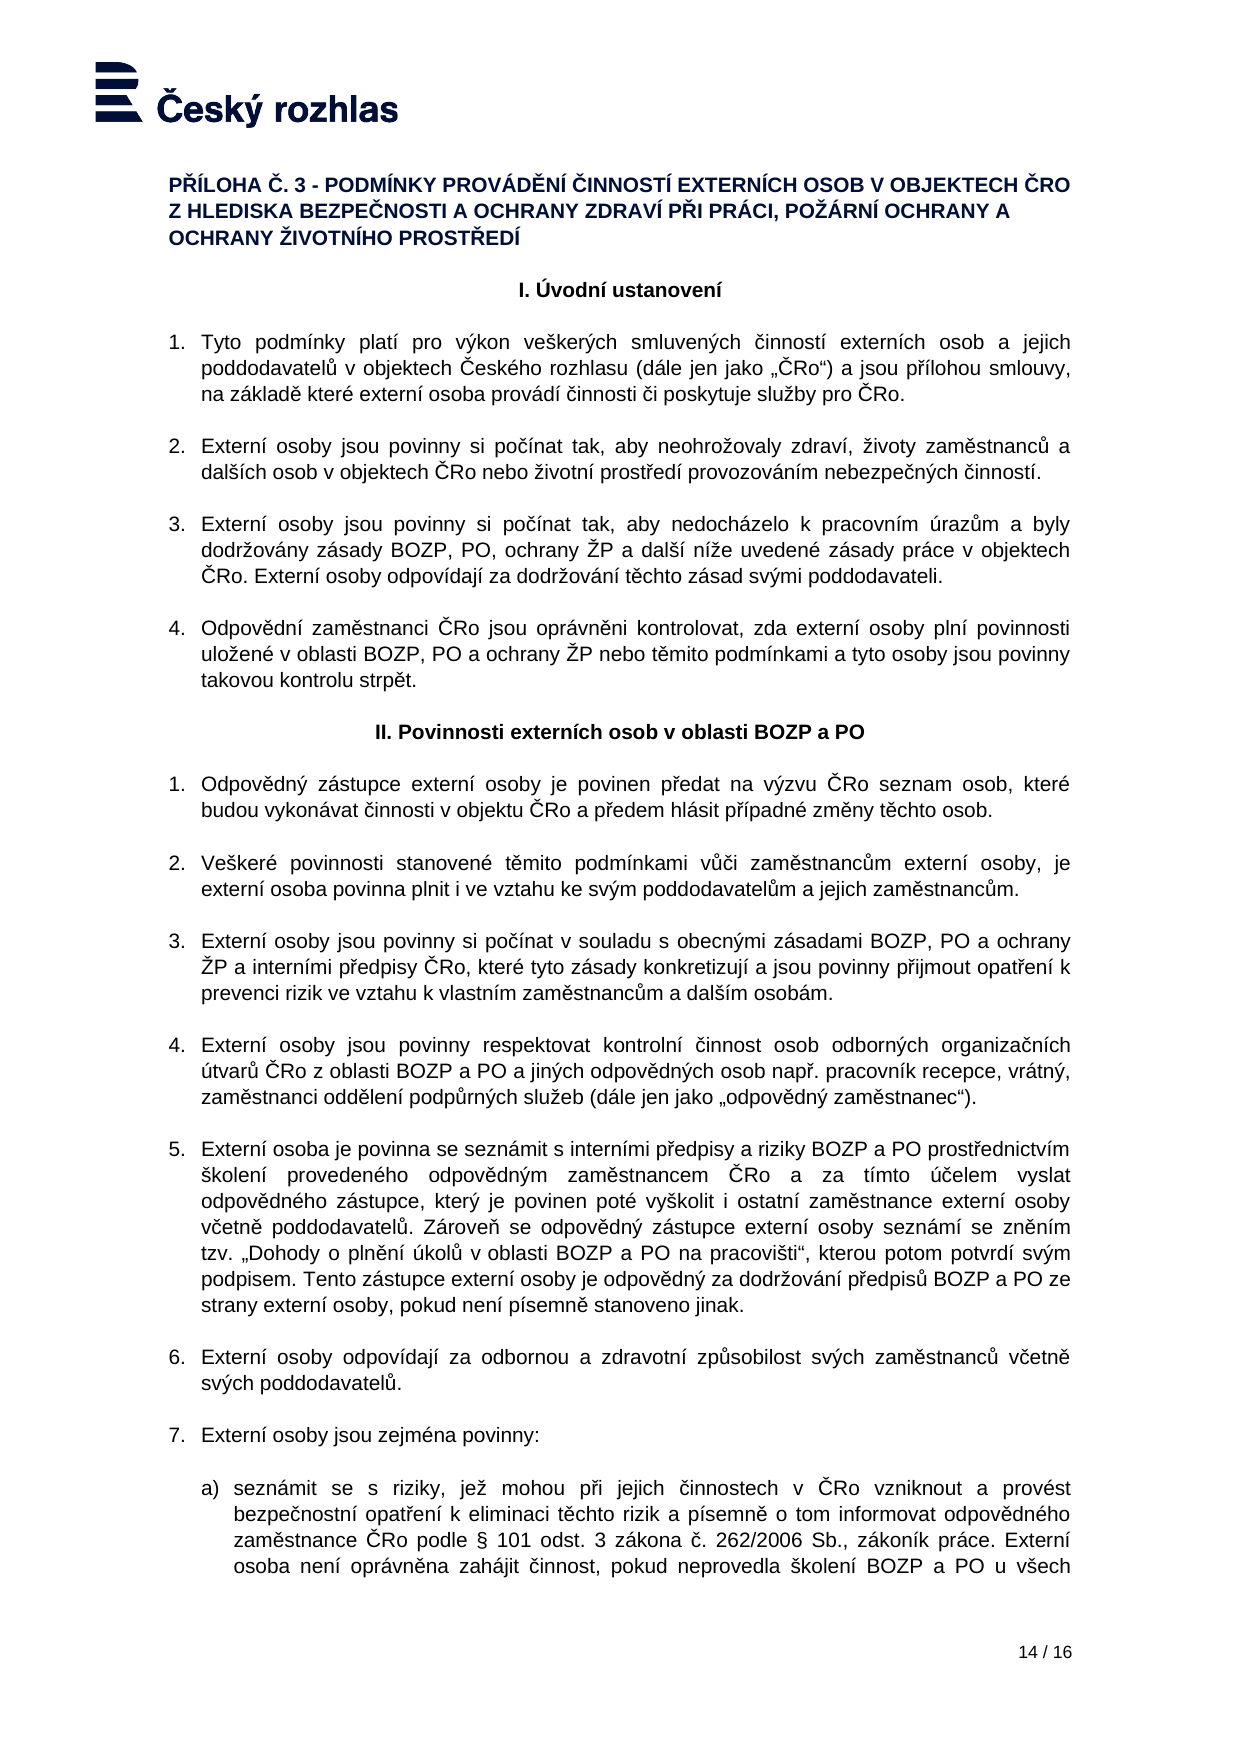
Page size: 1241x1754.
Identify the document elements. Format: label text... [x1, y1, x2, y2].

list Externí osoby jsou zejména povinny: [168, 1422, 1072, 1448]
list Externí osoby jsou povinny si počínat tak, aby nedocházelo k pracovním úrazům a byly dodržovány zásady BOZP, PO, ochrany ŽP a další níže uvedené zásady práce v objektech ČRo. Externí osoby odpovídají za dodržování těchto zásad svými poddodavateli. [168, 511, 1072, 589]
list Odpovědný zástupce externí osoby je povinen předat na výzvu ČRo seznam osob, které budou vykonávat činnosti v objektu ČRo a předem hlásit případné změny těchto osob. [168, 771, 1072, 823]
list Externí osoby odpovídají za odbornou a zdravotní způsobilost svých zaměstnanců včetně svých poddodavatelů. [168, 1344, 1072, 1396]
picture [95, 62, 398, 128]
subtitle Úvodní ustanovení [168, 276, 1072, 302]
list Externí osoby jsou povinny si počínat v souladu s obecnými zásadami BOZP, PO a ochrany ŽP a interními předpisy ČRo, které tyto zásady konkretizují a jsou povinny přijmout opatření k prevenci rizik ve vztahu k vlastním zaměstnancům a dalším osobám. [168, 927, 1072, 1005]
list Externí osoby jsou povinny respektovat kontrolní činnost osob odborných organizačních útvarů ČRo z oblasti BOZP a PO a jiných odpovědných osob např. pracovník recepce, vrátný, zaměstnanci oddělení podpůrných služeb (dále jen jako „odpovědný zaměstnanec“). [168, 1031, 1072, 1109]
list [201, 1474, 1072, 1578]
list Externí osoby jsou povinny si počínat tak, aby neohrožovaly zdraví, životy zaměstnanců a dalších osob v objektech ČRo nebo životní prostředí provozováním nebezpečných činností. [168, 432, 1072, 484]
list Tyto podmínky platí pro výkon veškerých smluvených činností externích osob a jejich poddodavatelů v objektech Českého rozhlasu (dále jen jako „ČRo“) a jsou přílohou smlouvy, na základě které externí osoba provádí činnosti či poskytuje služby pro ČRo. [168, 328, 1072, 406]
list PŘÍLOHA Č. 3 - PODMÍNKY PROVÁDĚNÍ ČINNOSTÍ EXTERNÍCH OSOB V OBJEKTECH ČRO Z HLEDISKA BEZPEČNOSTI A OCHRANY ZDRAVÍ PŘI PRÁCI, POŽÁRNÍ OCHRANY A OCHRANY ŽIVOTNÍHO PROSTŘEDÍ [168, 172, 1072, 250]
list Odpovědní zaměstnanci ČRo jsou oprávněni kontrolovat, zda externí osoby plní povinnosti uložené v oblasti BOZP, PO a ochrany ŽP nebo těmito podmínkami a tyto osoby jsou povinny takovou kontrolu strpět. [168, 615, 1072, 693]
subtitle Povinnosti externích osob v oblasti BOZP a PO [168, 719, 1072, 745]
list Externí osoba je povinna se seznámit s interními předpisy a riziky BOZP a PO prostřednictvím školení provedeného odpovědným zaměstnancem ČRo a za tímto účelem vyslat odpovědného zástupce, který je povinen poté vyškolit i ostatní zaměstnance externí osoby včetně poddodavatelů. Zároveň se odpovědný zástupce externí osoby seznámí se zněním tzv. „Dohody o plnění úkolů v oblasti BOZP a PO na pracovišti“, kterou potom potvrdí svým podpisem. Tento zástupce externí osoby je odpovědný za dodržování předpisů BOZP a PO ze strany externí osoby, pokud není písemně stanoveno jinak. [168, 1136, 1072, 1318]
list Veškeré povinnosti stanovené těmito podmínkami vůči zaměstnancům externí osoby, je externí osoba povinna plnit i ve vztahu ke svým poddodavatelům a jejich zaměstnancům. [168, 849, 1072, 901]
